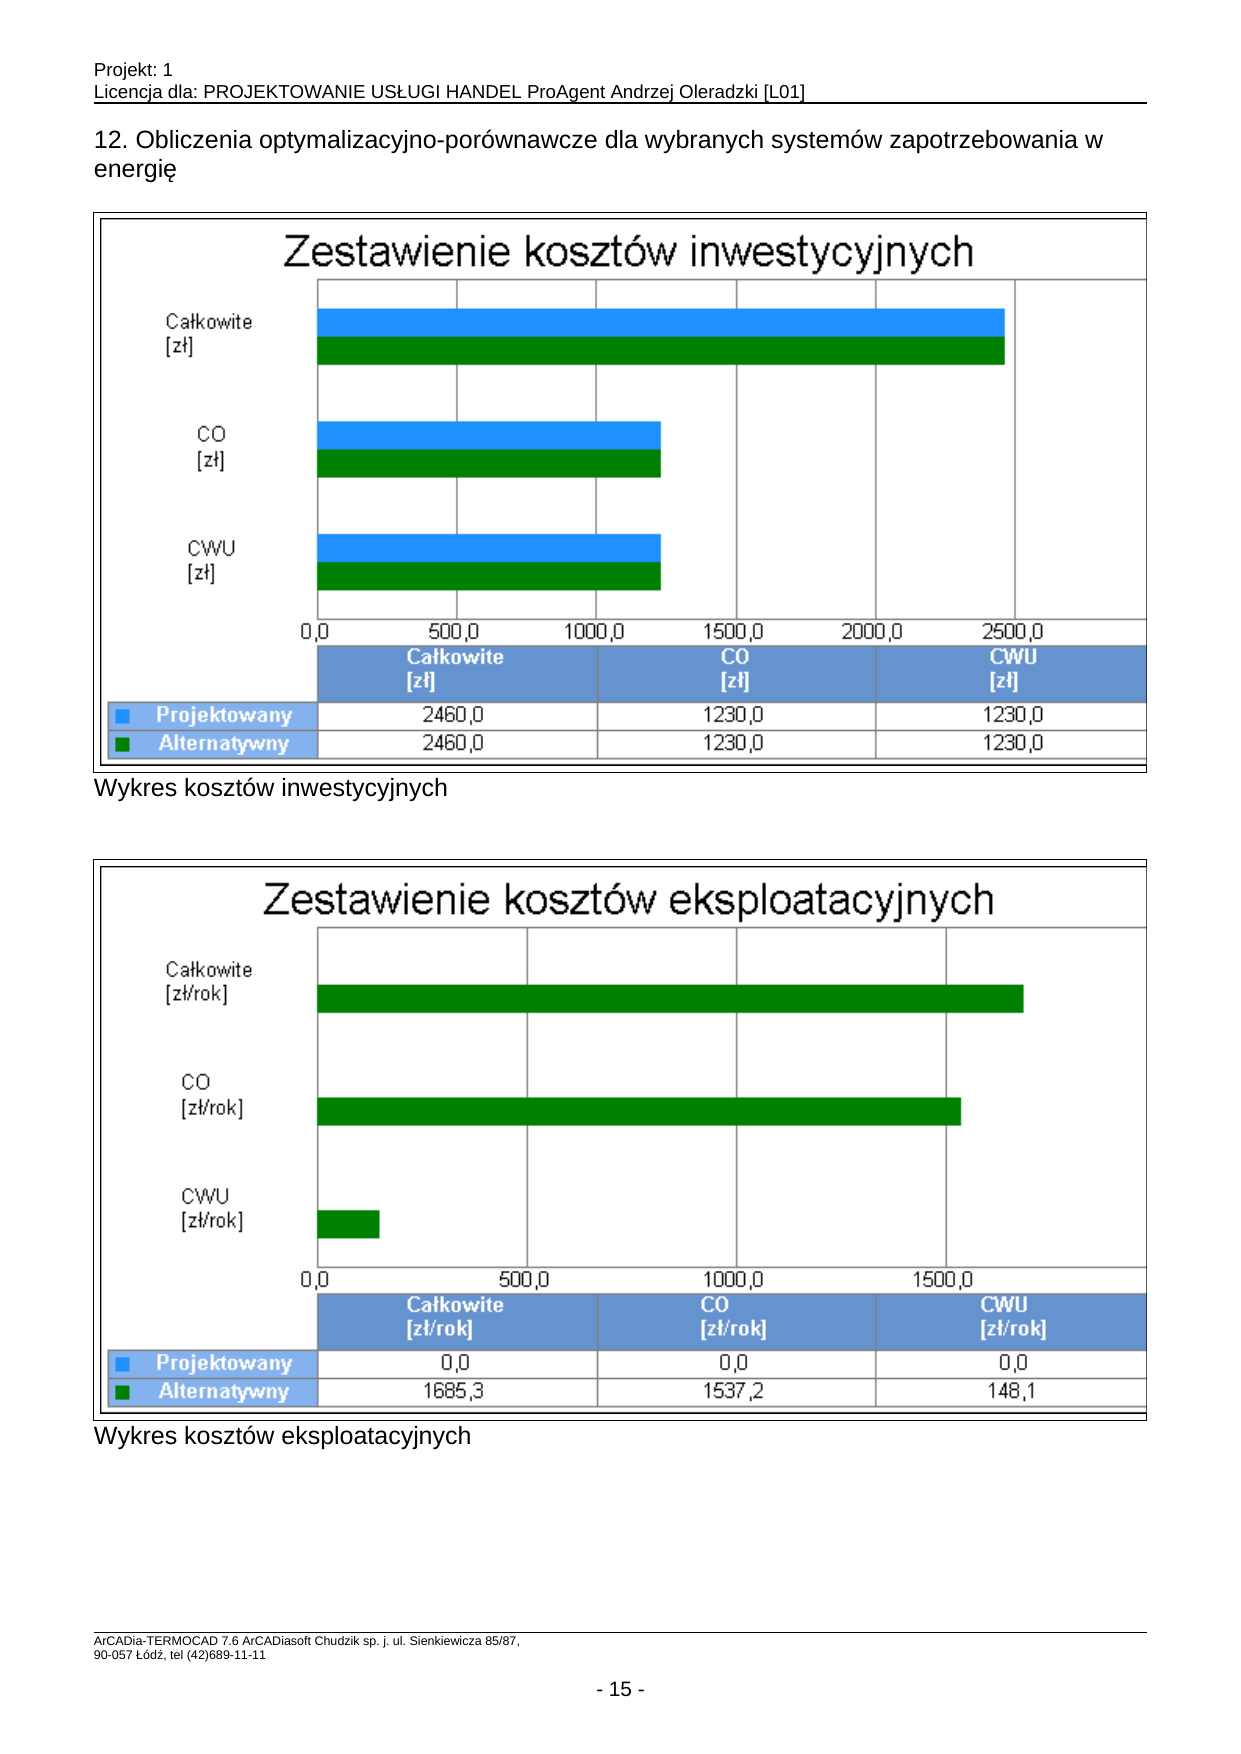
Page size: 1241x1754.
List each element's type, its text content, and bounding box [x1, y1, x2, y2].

table_header [94, 860, 1146, 1420]
text 12. Obliczenia optymalizacyjno-porównawcze dla wybranych systemów zapotrzebowania w energię [94, 125, 1146, 183]
picture [100, 218, 1147, 766]
picture [100, 866, 1147, 1414]
table_header [94, 213, 1146, 772]
text Wykres kosztów inwestycyjnych [94, 773, 1146, 802]
text Wykres kosztów eksploatacyjnych [94, 1421, 1146, 1449]
